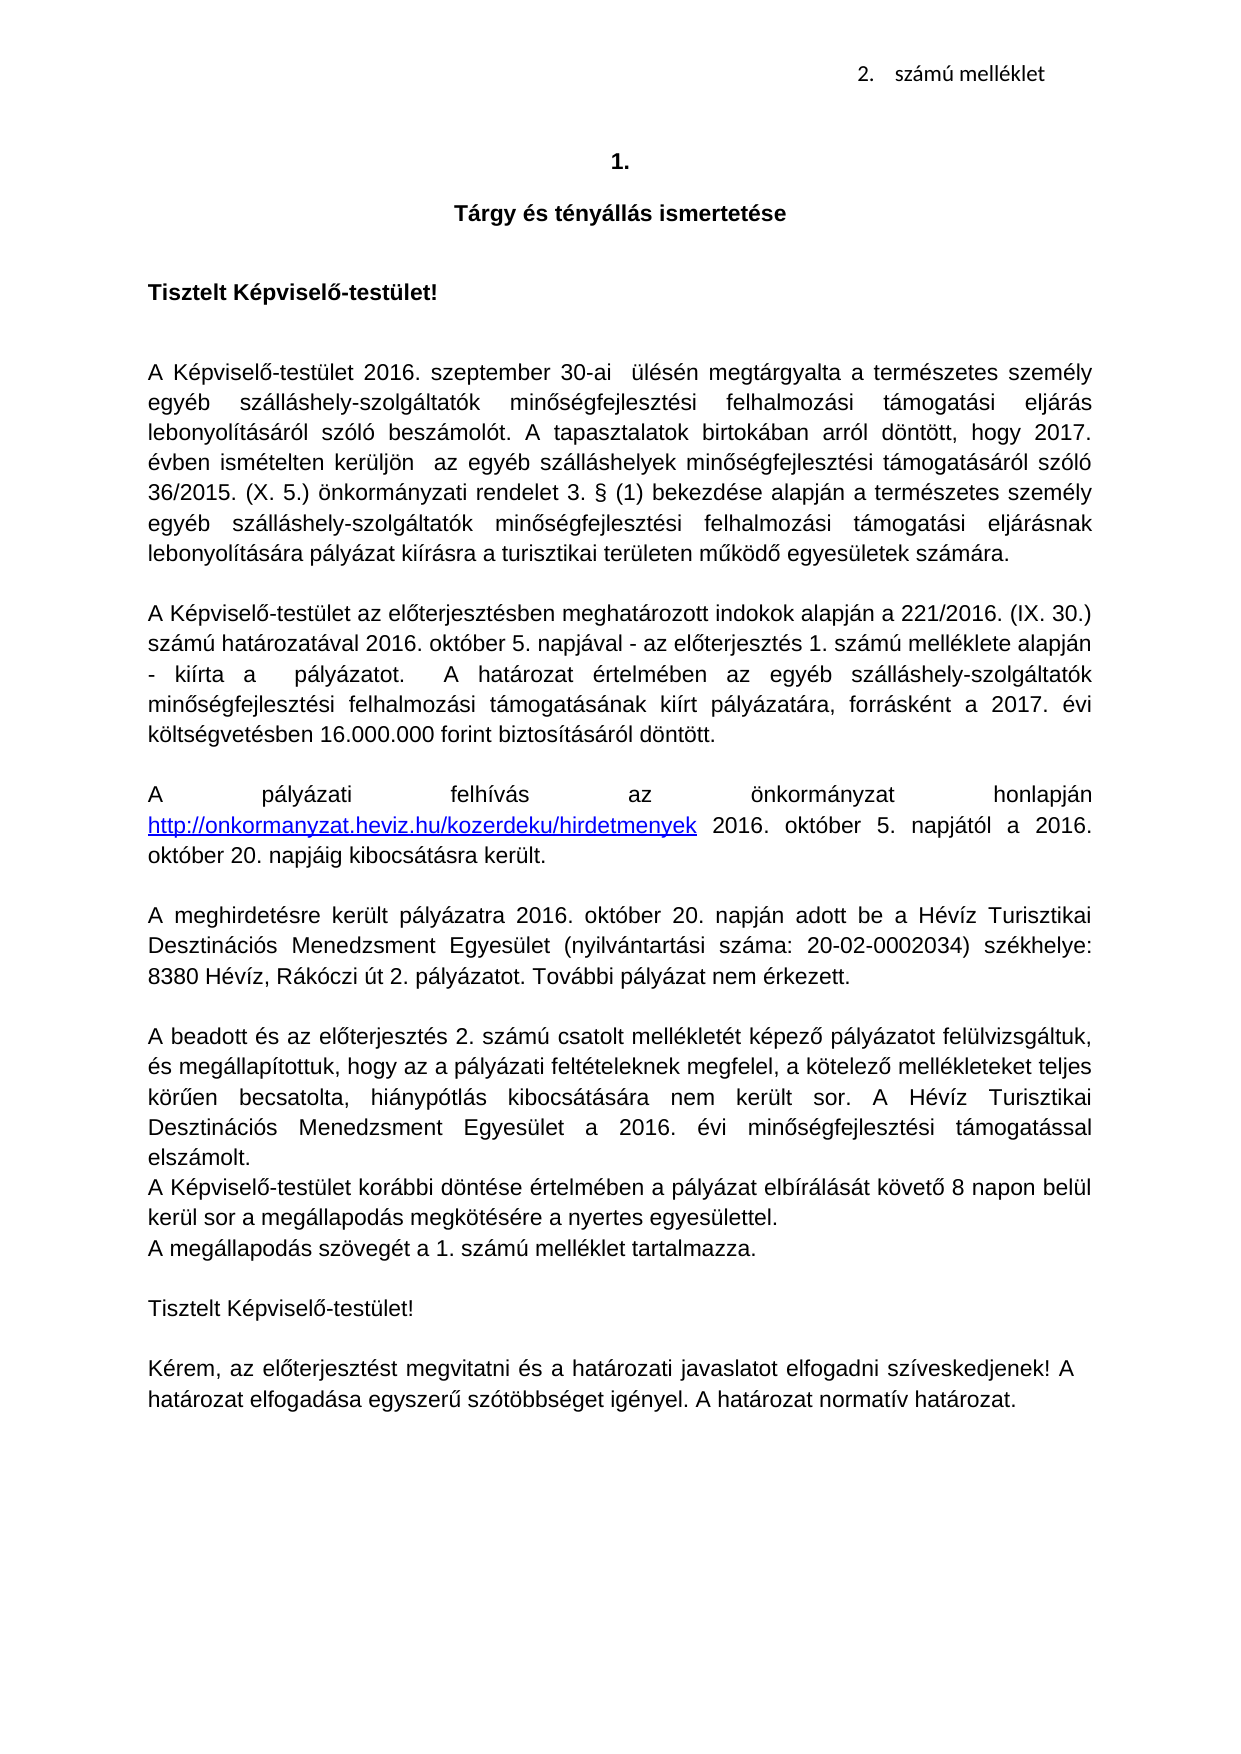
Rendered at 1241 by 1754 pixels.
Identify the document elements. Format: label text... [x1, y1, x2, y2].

text Tárgy és tényállás ismertetése [148, 200, 1093, 227]
text A megállapodás szövegét a 1. számú melléklet tartalmazza. [148, 1234, 1093, 1261]
text A Képviselő-testület az előterjesztésben meghatározott indokok alapján a 221/2016. (IX. 30.) számú határozatával 2016. október 5. napjával - az előterjesztés 1. számú melléklete alapján - kiírta a pályázatot. A határozat értelmében az egyéb szálláshely-szolgáltatók minőségfejlesztési felhalmozási támogatásának kiírt pályázatára, forrásként a 2017. évi költségvetésben 16.000.000 forint biztosításáról döntött. [148, 600, 1093, 747]
text 1. [148, 148, 1093, 174]
text A Képviselő-testület 2016. szeptember 30-ai ülésén megtárgyalta a természetes személy egyéb szálláshely-szolgáltatók minőségfejlesztési felhalmozási támogatási eljárás lebonyolításáról szóló beszámolót. A tapasztalatok birtokában arról döntött, hogy 2017. évben ismételten kerüljön az egyéb szálláshelyek minőségfejlesztési támogatásáról szóló 36/2015. (X. 5.) önkormányzati rendelet 3. § (1) bekezdése alapján a természetes személy egyéb szálláshely-szolgáltatók minőségfejlesztési felhalmozási támogatási eljárásnak lebonyolítására pályázat kiírásra a turisztikai területen működő egyesületek számára. [148, 358, 1093, 566]
text A pályázati felhívás az önkormányzat honlapján http://onkormanyzat.heviz.hu/kozerdeku/hirdetmenyek 2016. október 5. napjától a 2016. október 20. napjáig kibocsátásra került. [148, 781, 1093, 868]
text Tisztelt Képviselő-testület! [148, 1295, 1075, 1321]
text A beadott és az előterjesztés 2. számú csatolt mellékletét képező pályázatot felülvizsgáltuk, és megállapítottuk, hogy az a pályázati feltételeknek megfelel, a kötelező mellékleteket teljes körűen becsatolta, hiánypótlás kibocsátására nem került sor. A Hévíz Turisztikai Desztinációs Menedzsment Egyesület a 2016. évi minőségfejlesztési támogatással elszámolt. [148, 1023, 1093, 1170]
text Kérem, az előterjesztést megvitatni és a határozati javaslatot elfogadni szíveskedjenek! A határozat elfogadása egyszerű szótöbbséget igényel. A határozat normatív határozat. [148, 1355, 1075, 1412]
text Tisztelt Képviselő-testület! [148, 279, 1093, 306]
text A meghirdetésre került pályázatra 2016. október 20. napján adott be a Hévíz Turisztikai Desztinációs Menedzsment Egyesület (nyilvántartási száma: 20-02-0002034) székhelye: 8380 Hévíz, Rákóczi út 2. pályázatot. További pályázat nem érkezett. [148, 902, 1093, 989]
text A Képviselő-testület korábbi döntése értelmében a pályázat elbírálását követő 8 napon belül kerül sor a megállapodás megkötésére a nyertes egyesülettel. [148, 1174, 1093, 1231]
